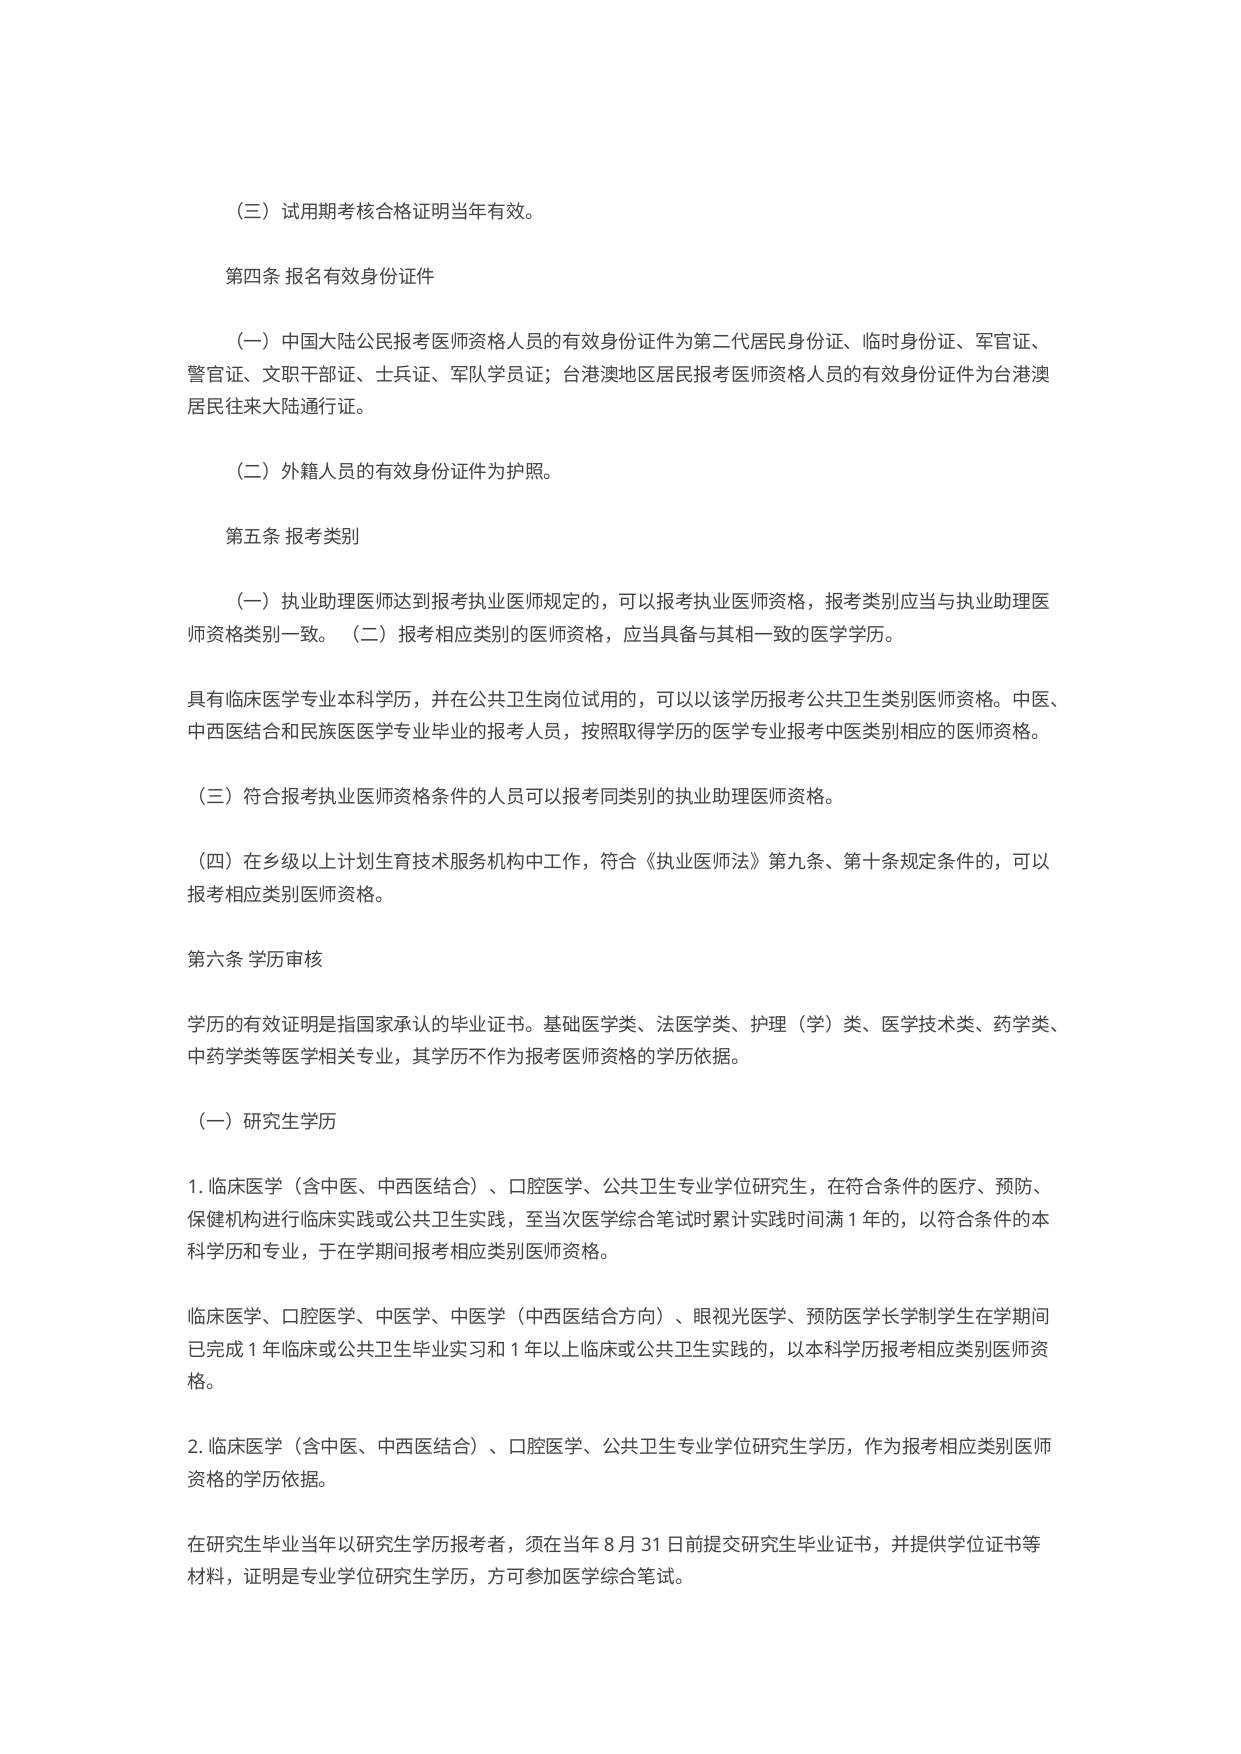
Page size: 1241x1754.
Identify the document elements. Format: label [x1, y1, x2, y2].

text [187, 162, 1053, 1592]
